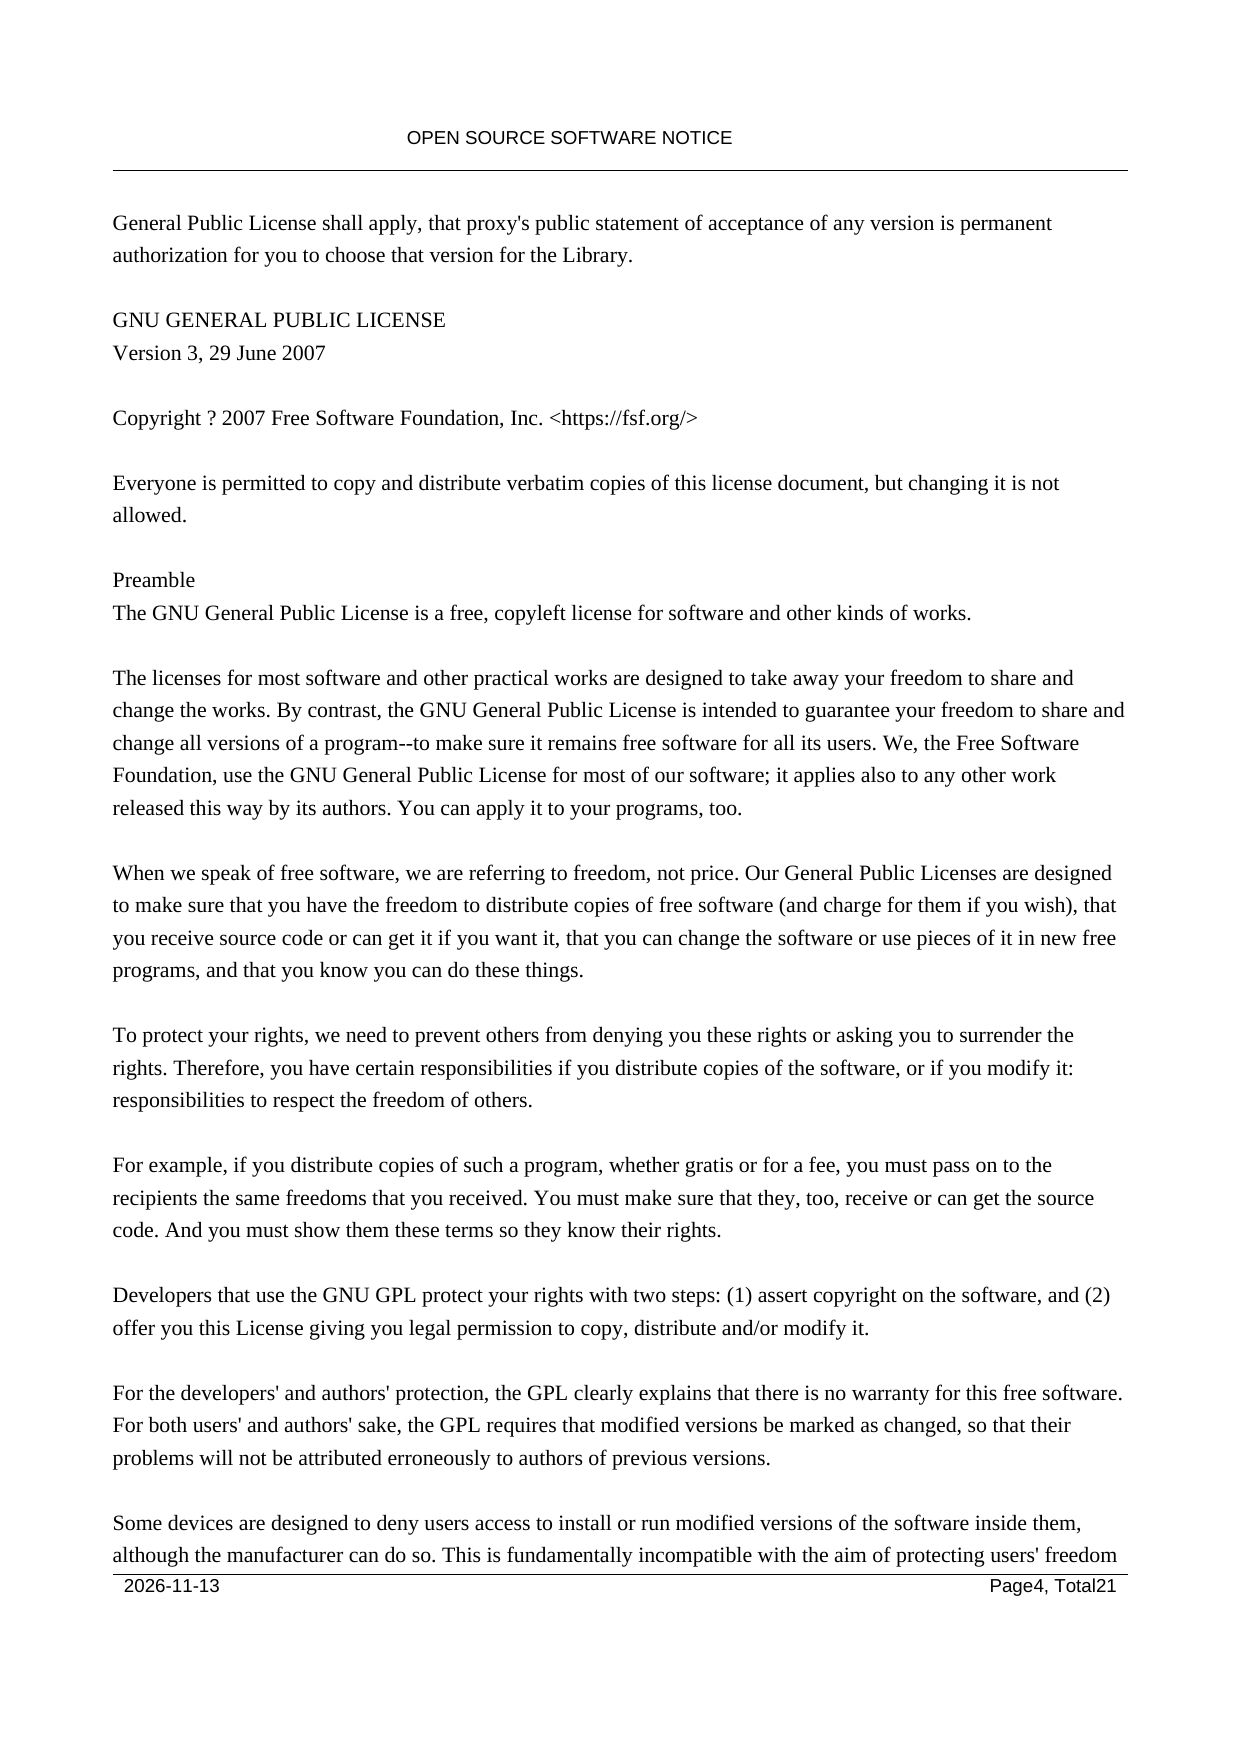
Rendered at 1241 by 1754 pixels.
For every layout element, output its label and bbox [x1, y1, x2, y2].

text [112, 206, 1128, 1571]
